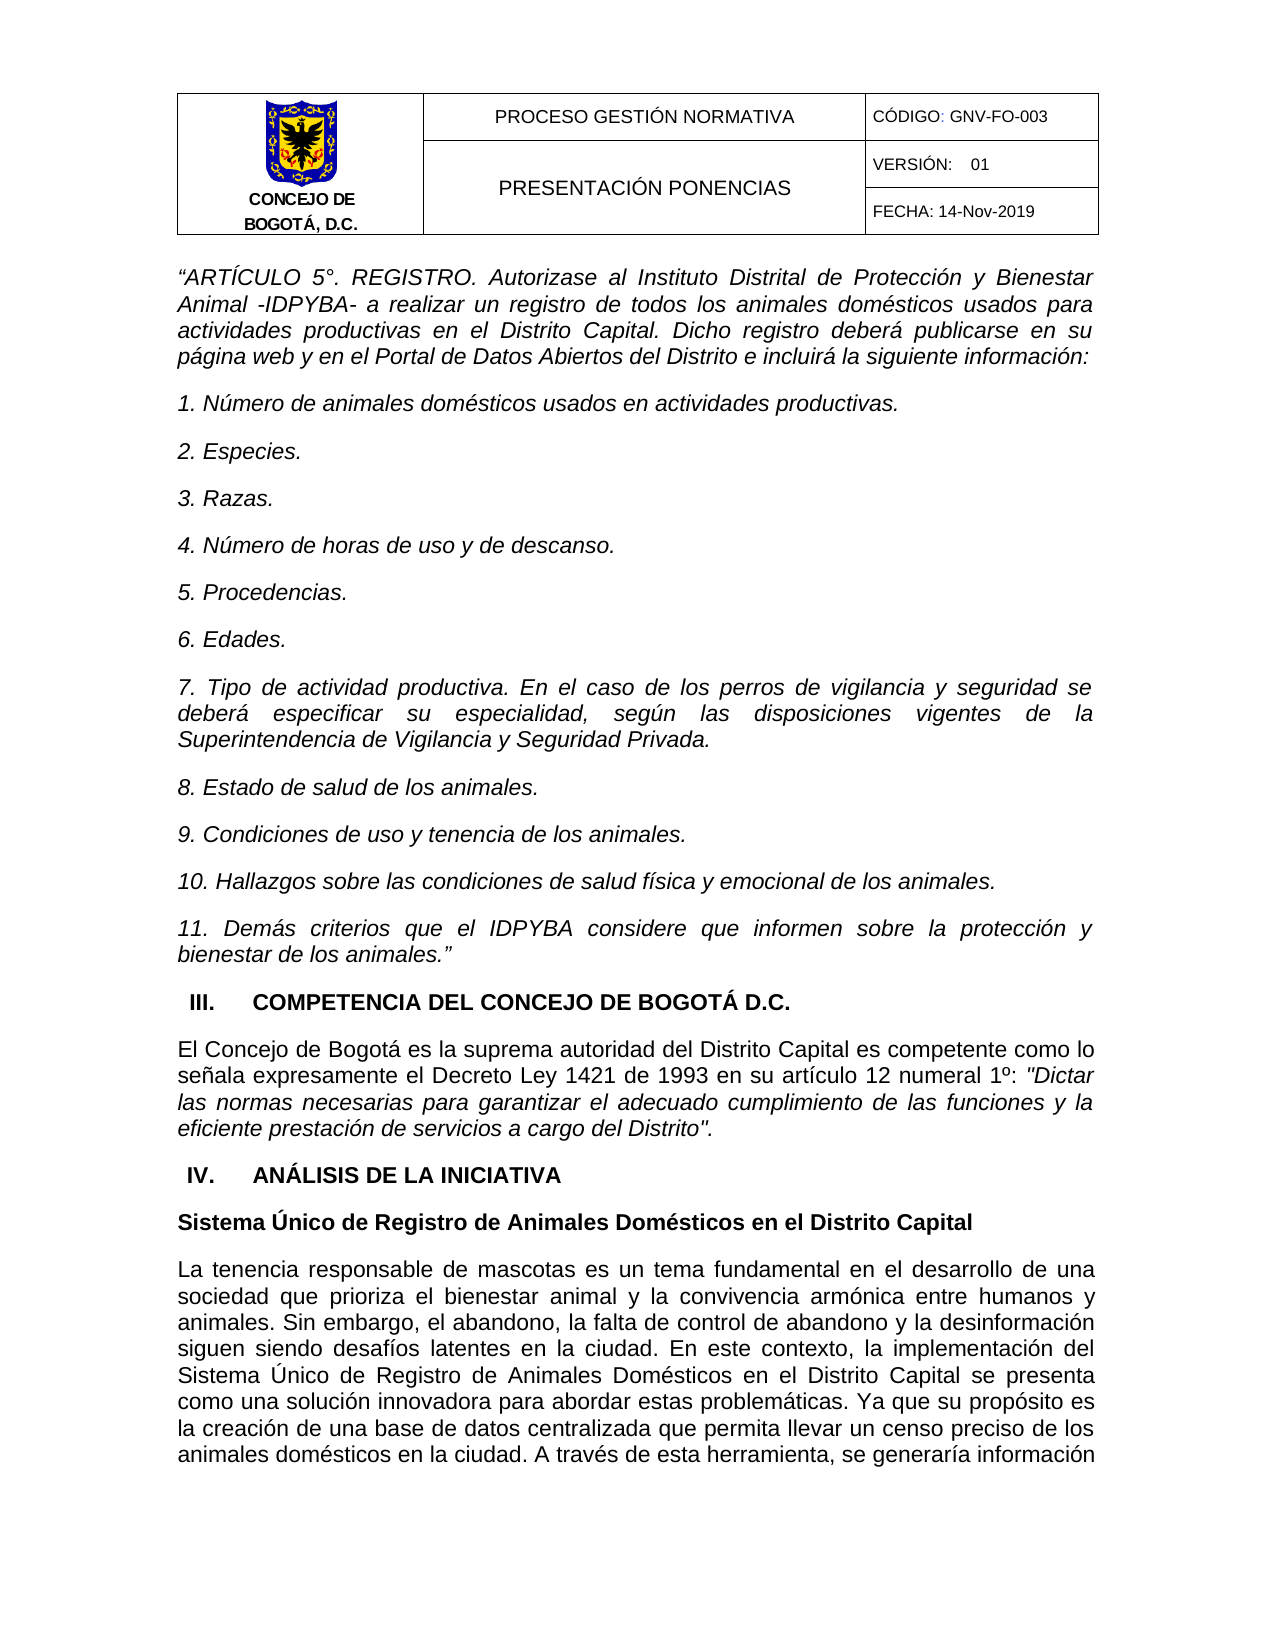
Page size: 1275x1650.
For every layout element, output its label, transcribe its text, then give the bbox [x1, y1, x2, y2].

text 1. Número de animales domésticos usados en actividades productivas. [177, 390, 1096, 417]
text 11. Demás criterios que el IDPYBA considere que informen sobre la protección y bienestar de los animales.” [177, 915, 1096, 968]
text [177, 1256, 1096, 1467]
text 10. Hallazgos sobre las condiciones de salud física y emocional de los animales. [177, 868, 1096, 894]
text 3. Razas. [177, 485, 1096, 511]
text 5. Procedencias. [177, 579, 1096, 606]
text El Concejo de Bogotá es la suprema autoridad del Distrito Capital es competente como lo señala expresamente el Decreto Ley 1421 de 1993 en su artículo 12 numeral 1º: "Dictar las normas necesarias para garantizar el adecuado cumplimiento de las funciones y la eficiente prestación de servicios a cargo del Distrito". [177, 1036, 1096, 1141]
text “ARTÍCULO 5°. REGISTRO. Autorizase al Instituto Distrital de Protección y Bienestar Animal -IDPYBA- a realizar un registro de todos los animales domésticos usados para actividades productivas en el Distrito Capital. Dicho registro deberá publicarse en su página web y en el Portal de Datos Abiertos del Distrito e incluirá la siguiente información: [177, 264, 1096, 369]
text 6. Edades. [177, 626, 1096, 653]
text 7. Tipo de actividad productiva. En el caso de los perros de vigilancia y seguridad se deberá especificar su especialidad, según las disposiciones vigentes de la Superintendencia de Vigilancia y Seguridad Privada. [177, 673, 1096, 753]
text 4. Número de horas de uso y de descanso. [177, 532, 1096, 558]
list ANÁLISIS DE LA INICIATIVA [215, 1162, 1096, 1188]
text Sistema Único de Registro de Animales Domésticos en el Distrito Capital [177, 1209, 1096, 1236]
text 9. Condiciones de uso y tenencia de los animales. [177, 821, 1096, 847]
text 2. Especies. [177, 438, 1096, 464]
text 8. Estado de salud de los animales. [177, 773, 1096, 800]
list COMPETENCIA DEL CONCEJO DE BOGOTÁ D.C. [215, 988, 1096, 1015]
